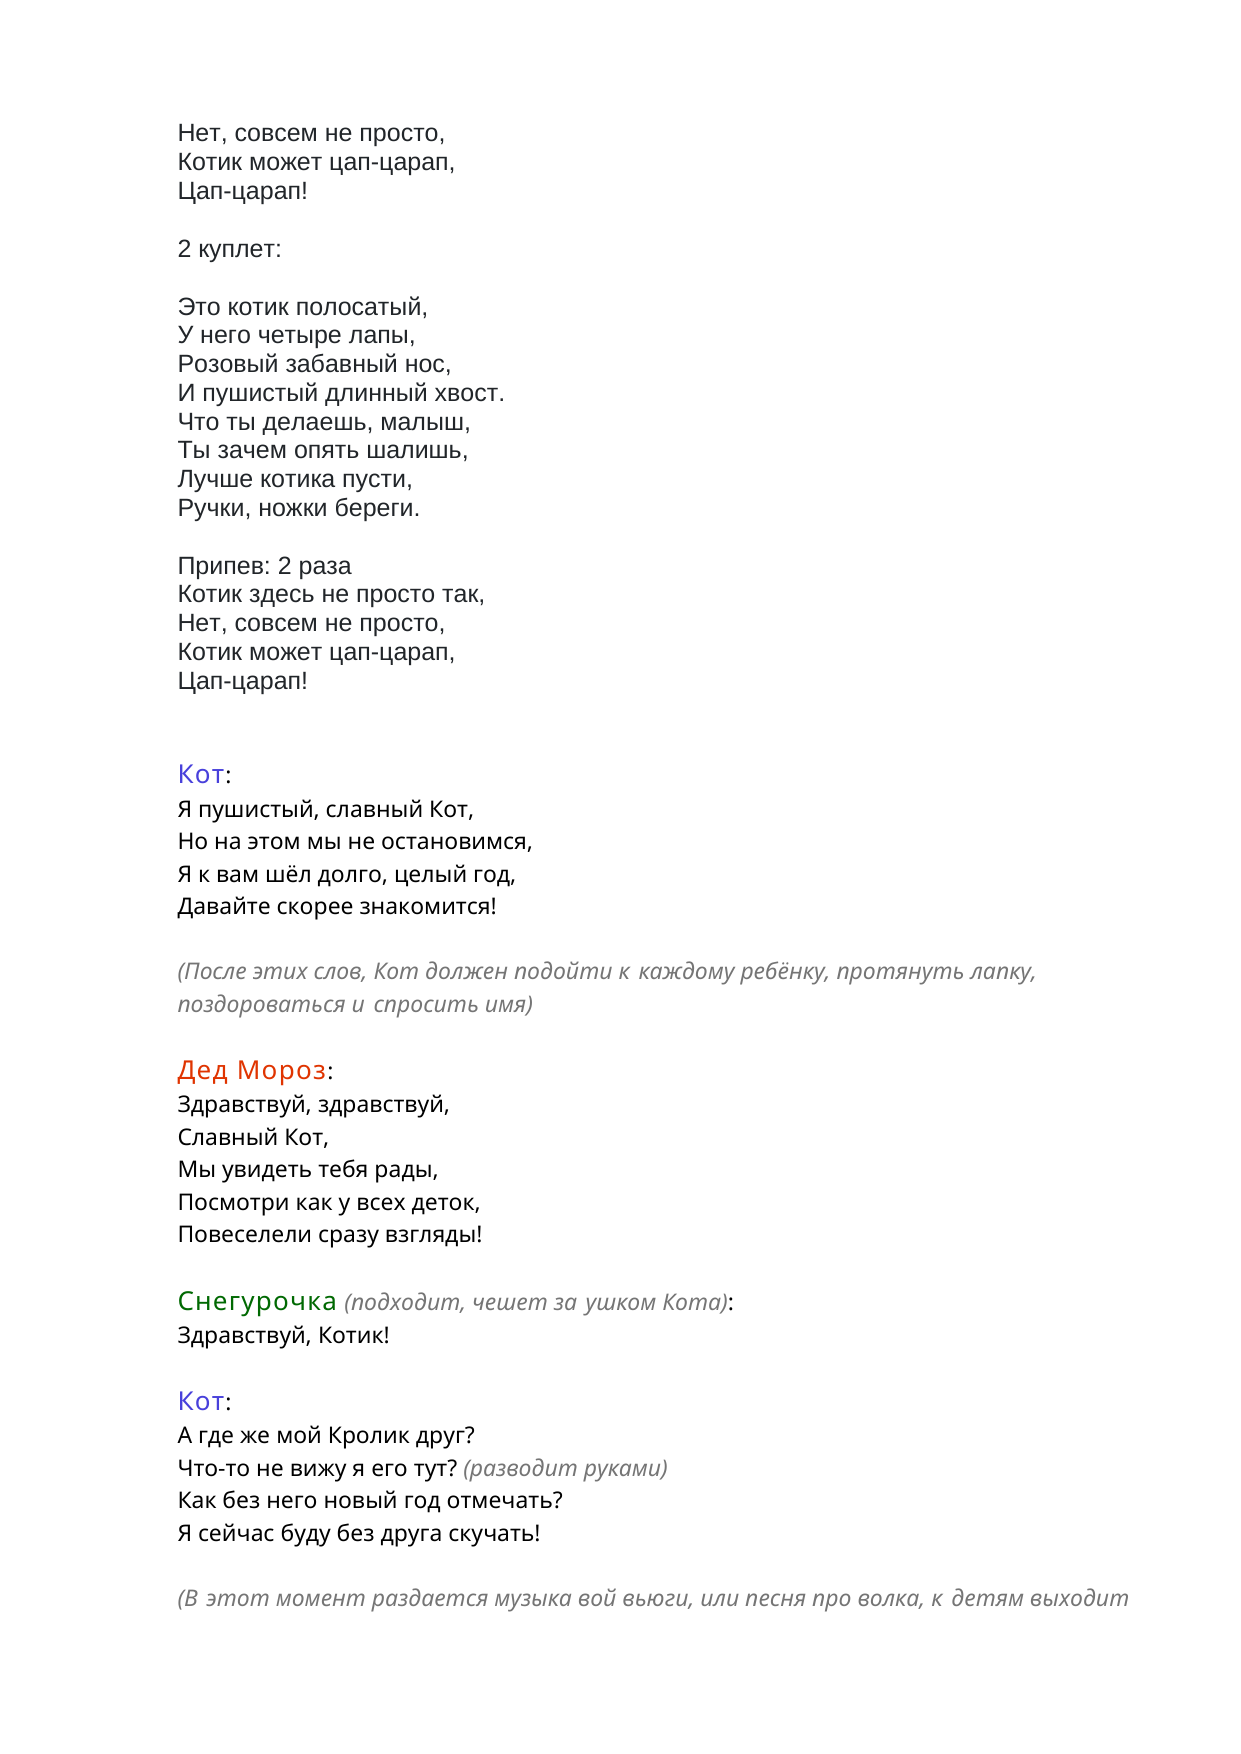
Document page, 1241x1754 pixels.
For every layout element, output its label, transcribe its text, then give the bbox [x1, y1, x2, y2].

text Припев: 2 раза Котик здесь не просто так, Нет, совсем не просто, Котик может цап-царап, Цап-царап! [177, 551, 1152, 694]
text 2 куплет: [177, 233, 1152, 262]
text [177, 118, 1152, 204]
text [177, 723, 1152, 1613]
text Это котик полосатый, У него четыре лапы, Розовый забавный нос, И пушистый длинный хвост. Что ты делаешь, малыш, Ты зачем опять шалишь, Лучше котика пусти, Ручки, ножки береги. [177, 291, 1152, 521]
